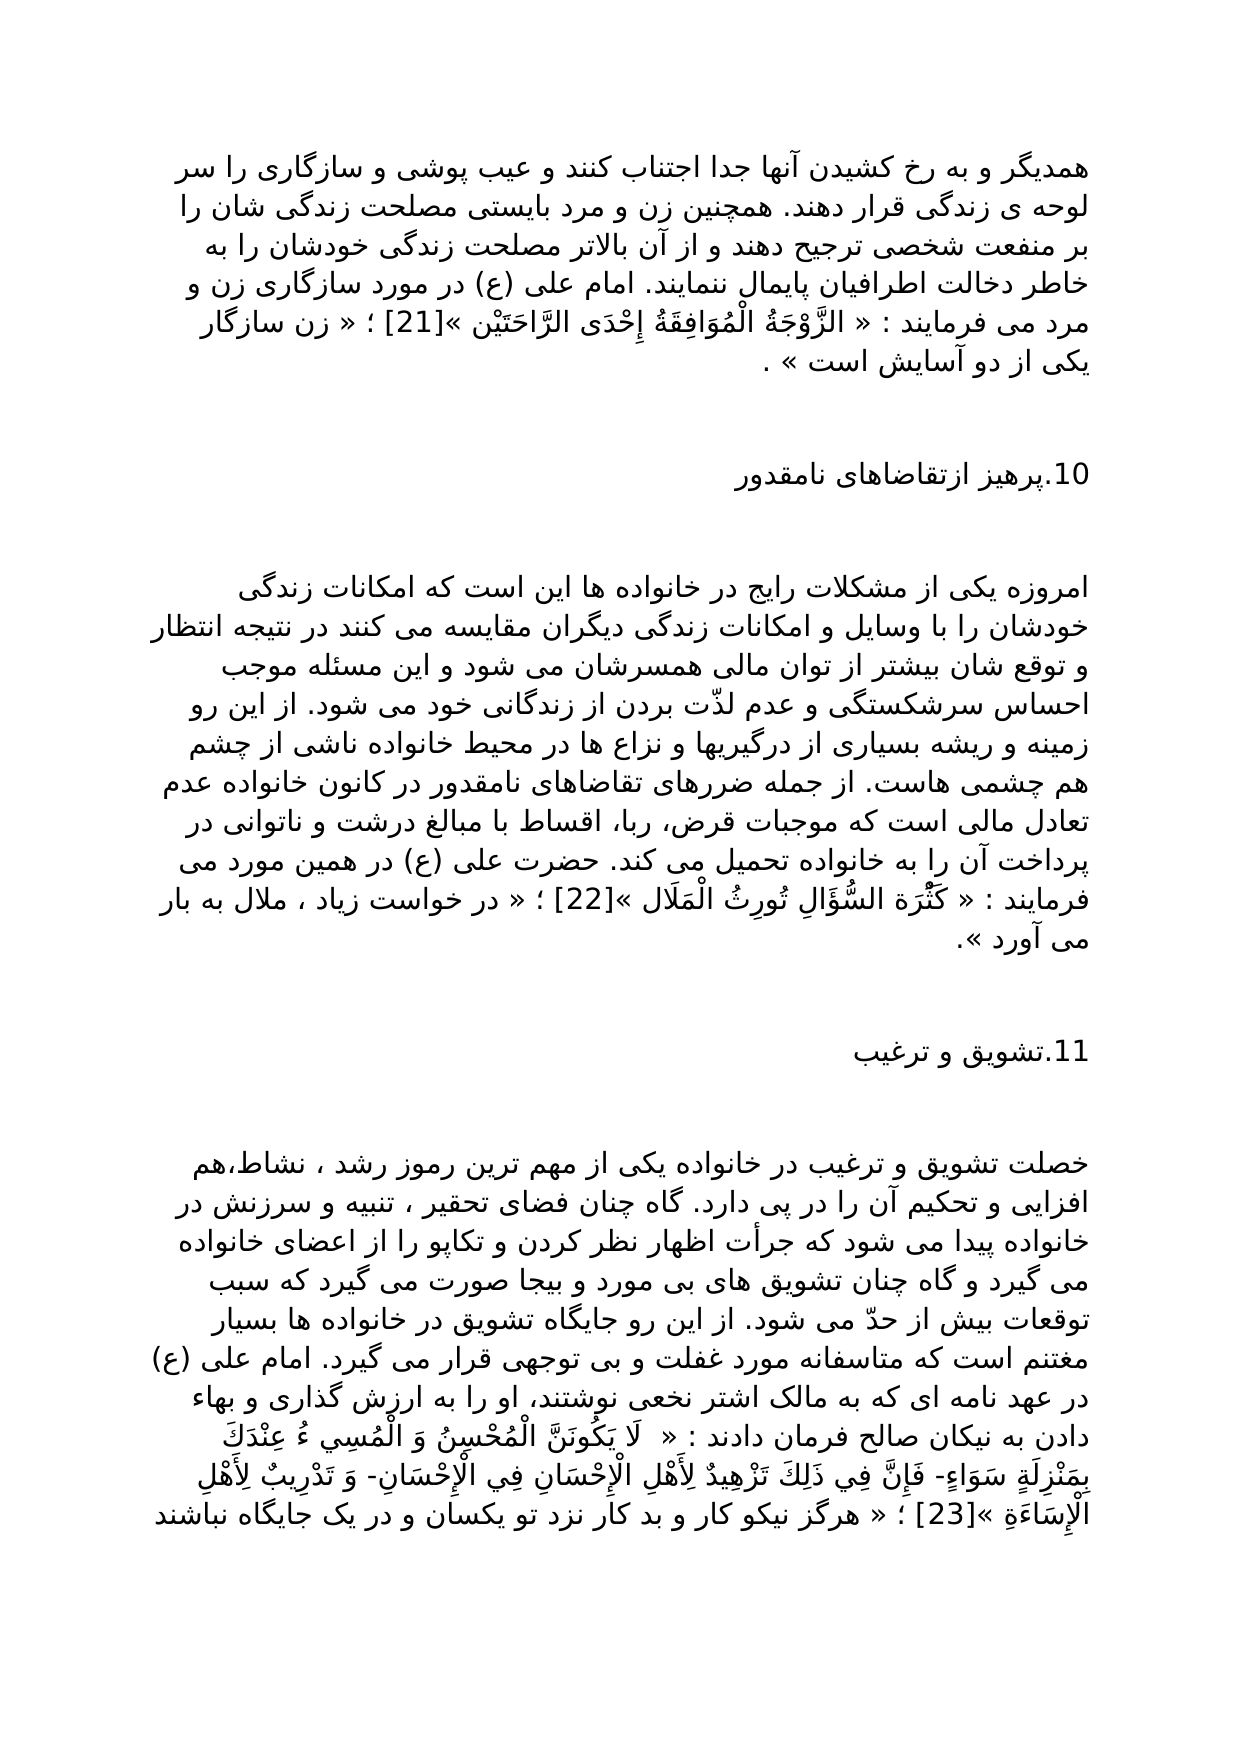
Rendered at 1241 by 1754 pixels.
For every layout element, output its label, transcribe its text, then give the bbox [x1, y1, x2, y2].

text 11.تشویق و ترغیب [150, 1034, 1090, 1068]
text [150, 1147, 1090, 1531]
text امروزه یکی از مشکلات رایج در خانواده ها این است که امکانات زندگی خودشان را با وسایل و امکانات زندگی دیگران مقایسه می کنند در نتیجه انتظار و توقع شان بیشتر از توان مالی همسرشان می شود و این مسئله موجب احساس سرشکستگی و عدم لذّت بردن از زندگانی خود می شود. از این رو زمینه و ریشه بسیاری از درگیریها و نزاع ها در محیط خانواده ناشی از چشم هم چشمی هاست. از جمله ضررهای تقاضاهای نامقدور در کانون خانواده عدم تعادل مالی است که موجبات قرض، ربا، اقساط با مبالغ درشت و ناتوانی در پرداخت آن را به خانواده تحمیل می کند. حضرت علی (ع) در همین مورد می فرمایند : « كَثُْرَة السُّؤَالِ تُورِثُ الْمَلَال »[22] ؛ « در خواست زیاد ، ملال به بار می آورد ». [150, 570, 1090, 955]
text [150, 150, 1090, 379]
text 10.پرهیز ازتقاضاهای نامقدور [150, 458, 1090, 492]
